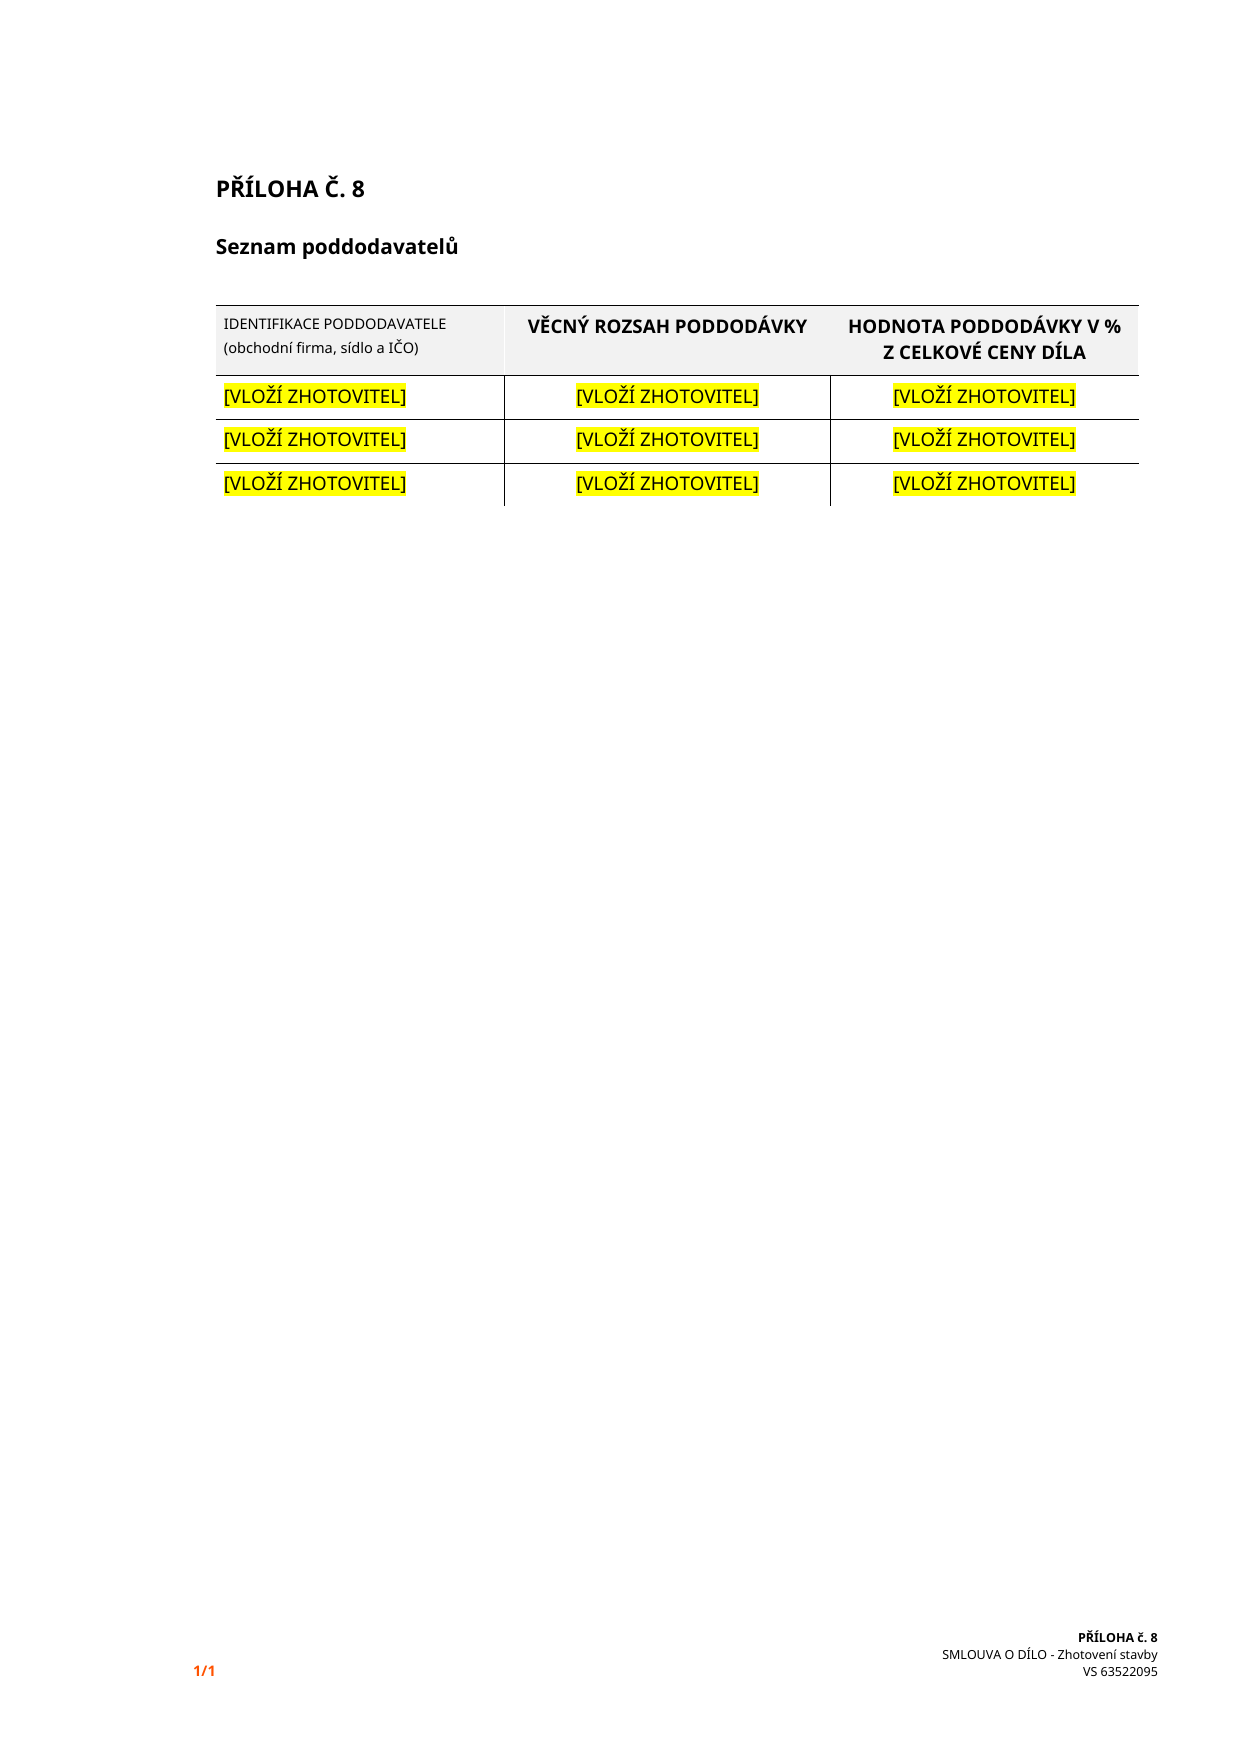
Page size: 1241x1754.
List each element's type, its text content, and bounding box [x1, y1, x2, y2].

table_cell [VLOŽÍ ZHOTOVITEL] [831, 464, 1138, 506]
table_cell [VLOŽÍ ZHOTOVITEL] [831, 376, 1138, 418]
table_cell [VLOŽÍ ZHOTOVITEL] [505, 420, 830, 462]
table_cell [VLOŽÍ ZHOTOVITEL] [505, 376, 830, 418]
table_cell [VLOŽÍ ZHOTOVITEL] [831, 420, 1138, 462]
text Příloha č. 8 [216, 172, 1093, 204]
text Seznam poddodavatelů [216, 232, 1093, 260]
table_cell [VLOŽÍ ZHOTOVITEL] [216, 376, 504, 418]
table_header HODNOTA PODDODÁVKY V % Z CELKOVÉ CENY DÍLA [830, 306, 1138, 375]
table_cell [VLOŽÍ ZHOTOVITEL] [216, 464, 504, 506]
table_cell [VLOŽÍ ZHOTOVITEL] [216, 420, 504, 462]
table_cell [VLOŽÍ ZHOTOVITEL] [505, 464, 830, 506]
table_header IDENTIFIKACE PODDODAVATELE (obchodní firma, sídlo a IČO) [216, 306, 504, 375]
table_header VĚCNÝ ROZSAH PODDODÁVKY [505, 306, 830, 375]
